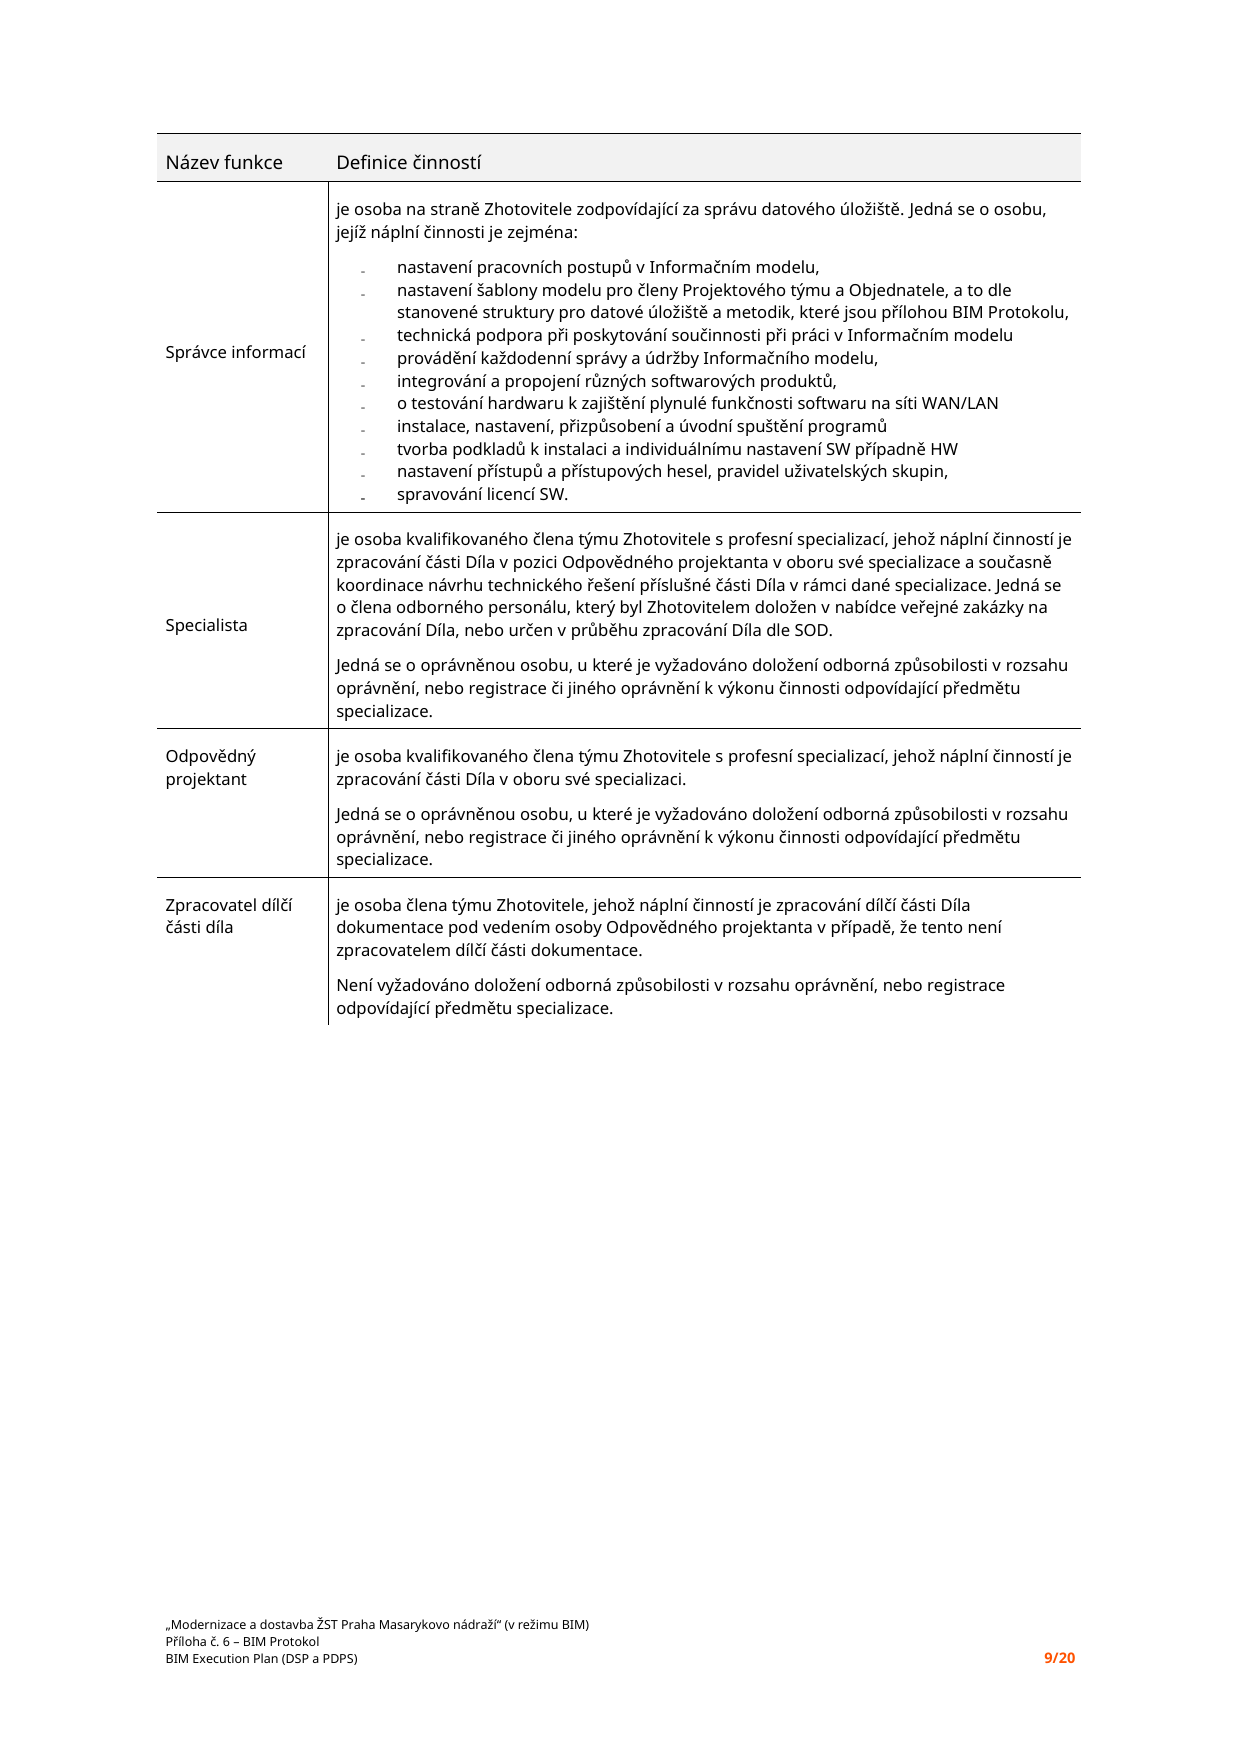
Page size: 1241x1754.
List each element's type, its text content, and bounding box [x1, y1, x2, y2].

table_cell je osoba kvalifikovaného člena týmu Zhotovitele s profesní specializací, jehož náplní činností je zpracování části Díla v oboru své specializaci. Jedná se o oprávněnou osobu, u které je vyžadováno doložení odborná způsobilosti v rozsahu oprávnění, nebo registrace či jiného oprávnění k výkonu činnosti odpovídající předmětu specializace. [329, 729, 1081, 877]
table_cell je osoba kvalifikovaného člena týmu Zhotovitele s profesní specializací, jehož náplní činností je zpracování části Díla v pozici Odpovědného projektanta v oboru své specializace a současně koordinace návrhu technického řešení příslušné části Díla v rámci dané specializace. Jedná se o člena odborného personálu, který byl Zhotovitelem doložen v nabídce veřejné zakázky na zpracování Díla, nebo určen v průběhu zpracování Díla dle SOD. Jedná se o oprávněnou osobu, u které je vyžadováno doložení odborná způsobilosti v rozsahu oprávnění, nebo registrace či jiného oprávnění k výkonu činnosti odpovídající předmětu specializace. [329, 513, 1081, 728]
table_cell Specialista [157, 513, 328, 728]
table_header Definice činností [328, 134, 1081, 181]
table_cell je osoba člena týmu Zhotovitele, jehož náplní činností je zpracování dílčí části Díla dokumentace pod vedením osoby Odpovědného projektanta v případě, že tento není zpracovatelem dílčí části dokumentace. Není vyžadováno doložení odborná způsobilosti v rozsahu oprávnění, nebo registrace odpovídající předmětu specializace. [329, 878, 1081, 1025]
table_cell Zpracovatel dílčí části díla [157, 878, 328, 1025]
table_header Název funkce [157, 134, 328, 181]
table_cell je osoba na straně Zhotovitele zodpovídající za správu datového úložiště. Jedná se o osobu, jejíž náplní činnosti je zejména: nastavení pracovních postupů v Informačním modelu, nastavení šablony modelu pro členy Projektového týmu a Objednatele, a to dle stanovené struktury pro datové úložiště a metodik, které jsou přílohou BIM Protokolu, technická podpora při poskytování součinnosti při práci v Informačním modelu provádění každodenní správy a údržby Informačního modelu, integrování a propojení různých softwarových produktů, o testování hardwaru k zajištění plynulé funkčnosti softwaru na síti WAN/LAN instalace, nastavení, přizpůsobení a úvodní spuštění programů tvorba podkladů k instalaci a individuálnímu nastavení SW případně HW nastavení přístupů a přístupových hesel, pravidel uživatelských skupin, spravování licencí SW. [329, 182, 1081, 511]
table_cell Správce informací [157, 182, 328, 511]
table_cell Odpovědný projektant [157, 729, 328, 877]
